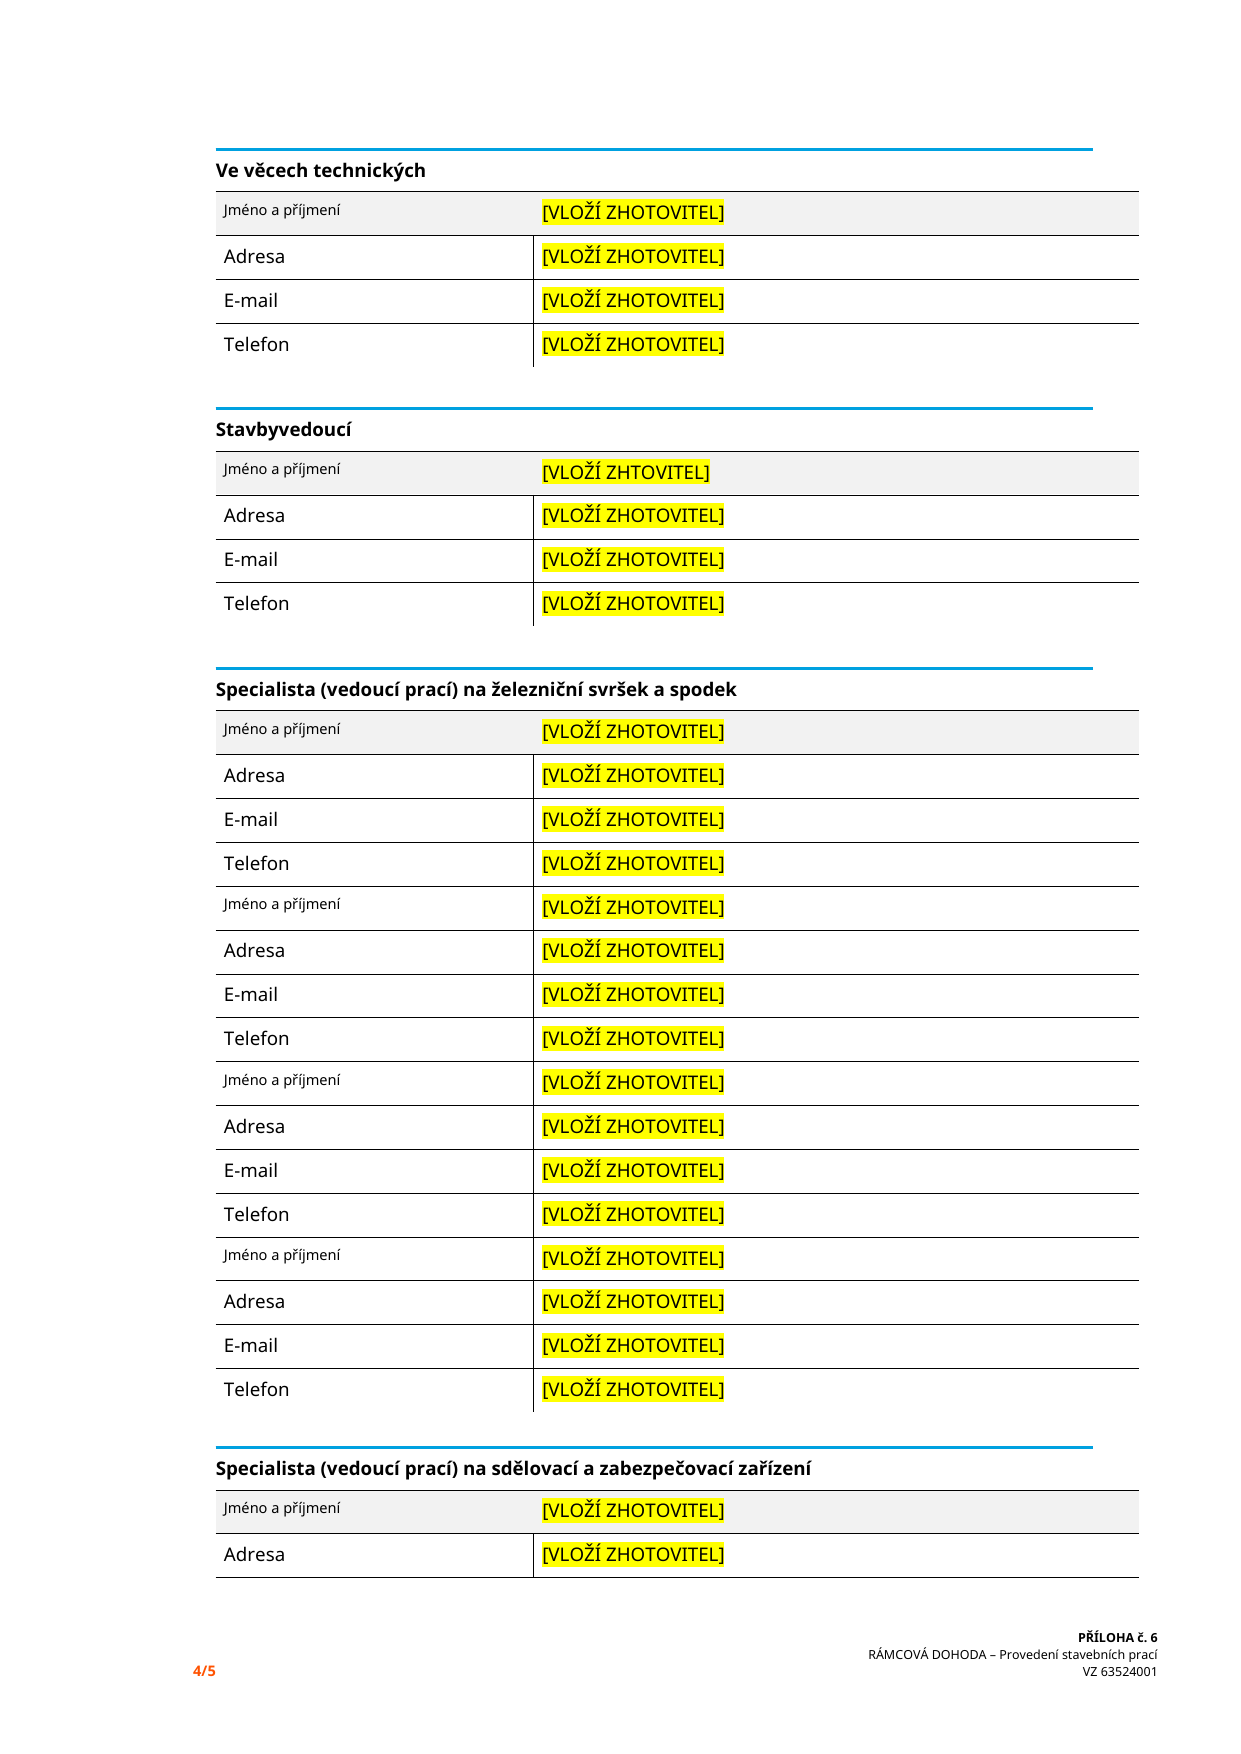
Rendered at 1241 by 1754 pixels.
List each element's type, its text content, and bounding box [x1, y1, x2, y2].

table_cell E-mail [216, 1325, 533, 1368]
table_cell Telefon [216, 324, 533, 367]
table_header Jméno a příjmení [216, 192, 534, 235]
table_cell Telefon [216, 1369, 533, 1412]
table_header [VLOŽÍ ZHOTOVITEL] [534, 711, 1139, 754]
table_cell Adresa [216, 755, 533, 798]
table_cell Jméno a příjmení [216, 1238, 533, 1280]
table_cell [VLOŽÍ ZHOTOVITEL] [534, 280, 1139, 323]
table_cell E-mail [216, 1150, 533, 1193]
table_cell [VLOŽÍ ZHOTOVITEL] [534, 975, 1139, 1017]
text Specialista (vedoucí prací) na sdělovací a zabezpečovací zařízení [216, 1449, 1093, 1481]
table_cell [VLOŽÍ ZHOTOVITEL] [534, 1018, 1139, 1061]
table_cell Telefon [216, 843, 533, 886]
table_cell [VLOŽÍ ZHOTOVITEL] [534, 1281, 1139, 1324]
table_cell [VLOŽÍ ZHOTOVITEL] [534, 324, 1139, 367]
text Specialista (vedoucí prací) na železniční svršek a spodek [216, 670, 1093, 702]
table_cell Telefon [216, 583, 533, 626]
table_cell Jméno a příjmení [216, 1062, 533, 1105]
table_cell E-mail [216, 799, 533, 842]
table_cell [VLOŽÍ ZHOTOVITEL] [534, 931, 1139, 973]
table_cell Telefon [216, 1194, 533, 1237]
table_cell Adresa [216, 931, 533, 973]
table_cell [VLOŽÍ ZHOTOVITEL] [534, 540, 1139, 582]
table_cell [VLOŽÍ ZHOTOVITEL] [534, 755, 1139, 798]
table_cell [VLOŽÍ ZHOTOVITEL] [534, 496, 1139, 538]
table_cell [VLOŽÍ ZHOTOVITEL] [534, 1062, 1139, 1105]
table_cell E-mail [216, 540, 533, 582]
table_cell [VLOŽÍ ZHOTOVITEL] [534, 887, 1139, 929]
text Stavbyvedoucí [216, 410, 1093, 442]
table_cell [VLOŽÍ ZHOTOVITEL] [534, 1238, 1139, 1280]
table_cell E-mail [216, 280, 533, 323]
table_cell [VLOŽÍ ZHOTOVITEL] [534, 1534, 1139, 1577]
table_cell E-mail [216, 975, 533, 1017]
table_cell Adresa [216, 1106, 533, 1149]
table_cell [VLOŽÍ ZHOTOVITEL] [534, 1106, 1139, 1149]
table_cell [VLOŽÍ ZHOTOVITEL] [534, 1369, 1139, 1412]
table_cell Adresa [216, 236, 533, 279]
table_cell Adresa [216, 1534, 533, 1577]
table_cell Telefon [216, 1018, 533, 1061]
table_header [VLOŽÍ ZHTOVITEL] [534, 452, 1139, 494]
table_header Jméno a příjmení [216, 452, 534, 494]
table_cell [VLOŽÍ ZHOTOVITEL] [534, 1150, 1139, 1193]
table_header Jméno a příjmení [216, 711, 534, 754]
table_header [VLOŽÍ ZHOTOVITEL] [534, 192, 1139, 235]
table_cell [VLOŽÍ ZHOTOVITEL] [534, 583, 1139, 626]
table_cell Jméno a příjmení [216, 887, 533, 929]
table_cell [VLOŽÍ ZHOTOVITEL] [534, 1194, 1139, 1237]
table_cell Adresa [216, 1281, 533, 1324]
table_header Jméno a příjmení [216, 1491, 534, 1533]
table_cell [VLOŽÍ ZHOTOVITEL] [534, 799, 1139, 842]
table_cell [VLOŽÍ ZHOTOVITEL] [534, 843, 1139, 886]
table_header [VLOŽÍ ZHOTOVITEL] [534, 1491, 1139, 1533]
text Ve věcech technických [216, 151, 1093, 182]
table_cell [VLOŽÍ ZHOTOVITEL] [534, 1325, 1139, 1368]
table_cell Adresa [216, 496, 533, 538]
table_cell [VLOŽÍ ZHOTOVITEL] [534, 236, 1139, 279]
